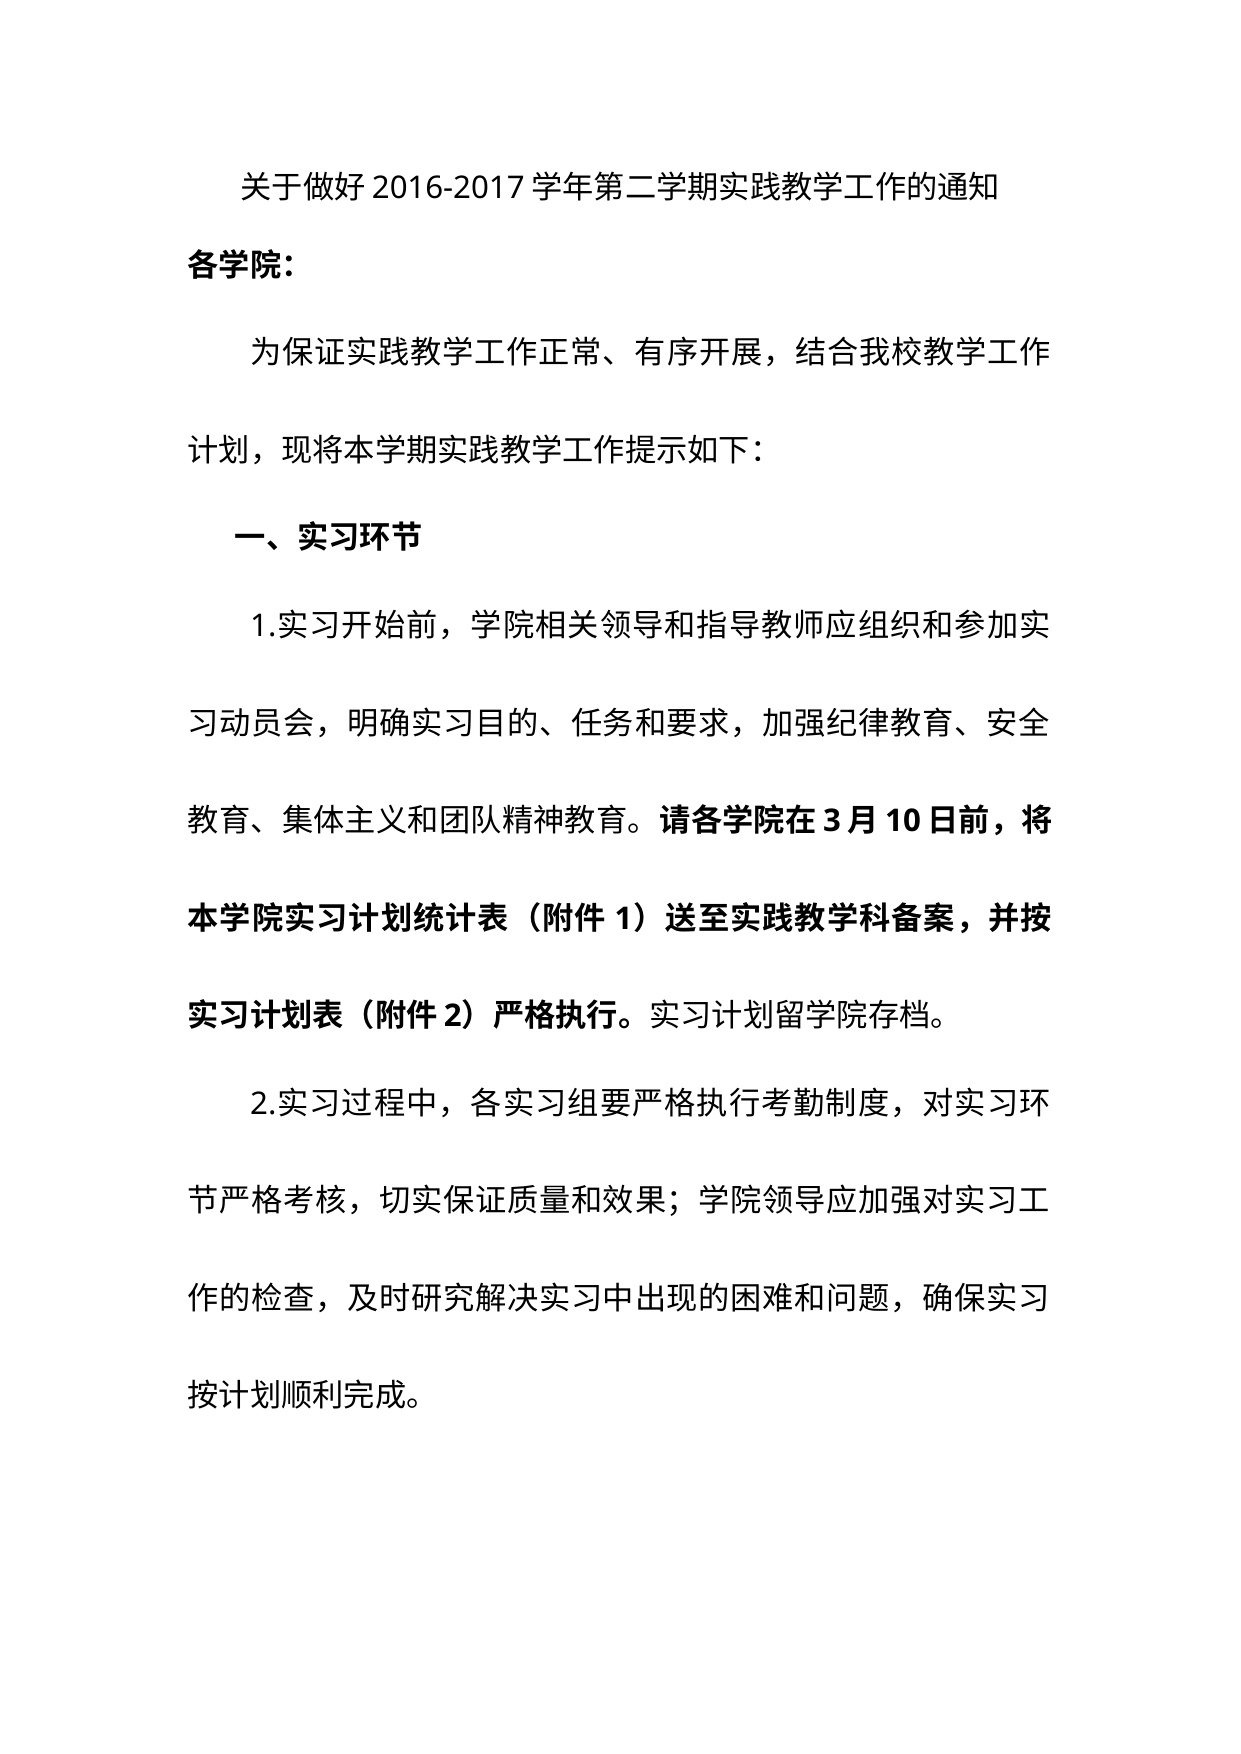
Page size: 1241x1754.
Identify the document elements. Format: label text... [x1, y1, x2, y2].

text 关于做好2016-2017学年第二学期实践教学工作的通知 [187, 162, 1053, 207]
text 1.实习开始前，学院相关领导和指导教师应组织和参加实习动员会，明确实习目的、任务和要求，加强纪律教育、安全教育、集体主义和团队精神教育。请各学院在3月10日前，将本学院实习计划统计表（附件1）送至实践教学科备案，并按实习计划表（附件2）严格执行。实习计划留学院存档。 [187, 591, 1053, 1046]
text 各学院： [187, 230, 1053, 295]
text 为保证实践教学工作正常、有序开展，结合我校教学工作计划，现将本学期实践教学工作提示如下： [187, 318, 1053, 480]
text 2.实习过程中，各实习组要严格执行考勤制度，对实习环节严格考核，切实保证质量和效果；学院领导应加强对实习工作的检查，及时研究解决实习中出现的困难和问题，确保实习按计划顺利完成。 [187, 1068, 1053, 1426]
text 一、实习环节 [187, 503, 1053, 568]
